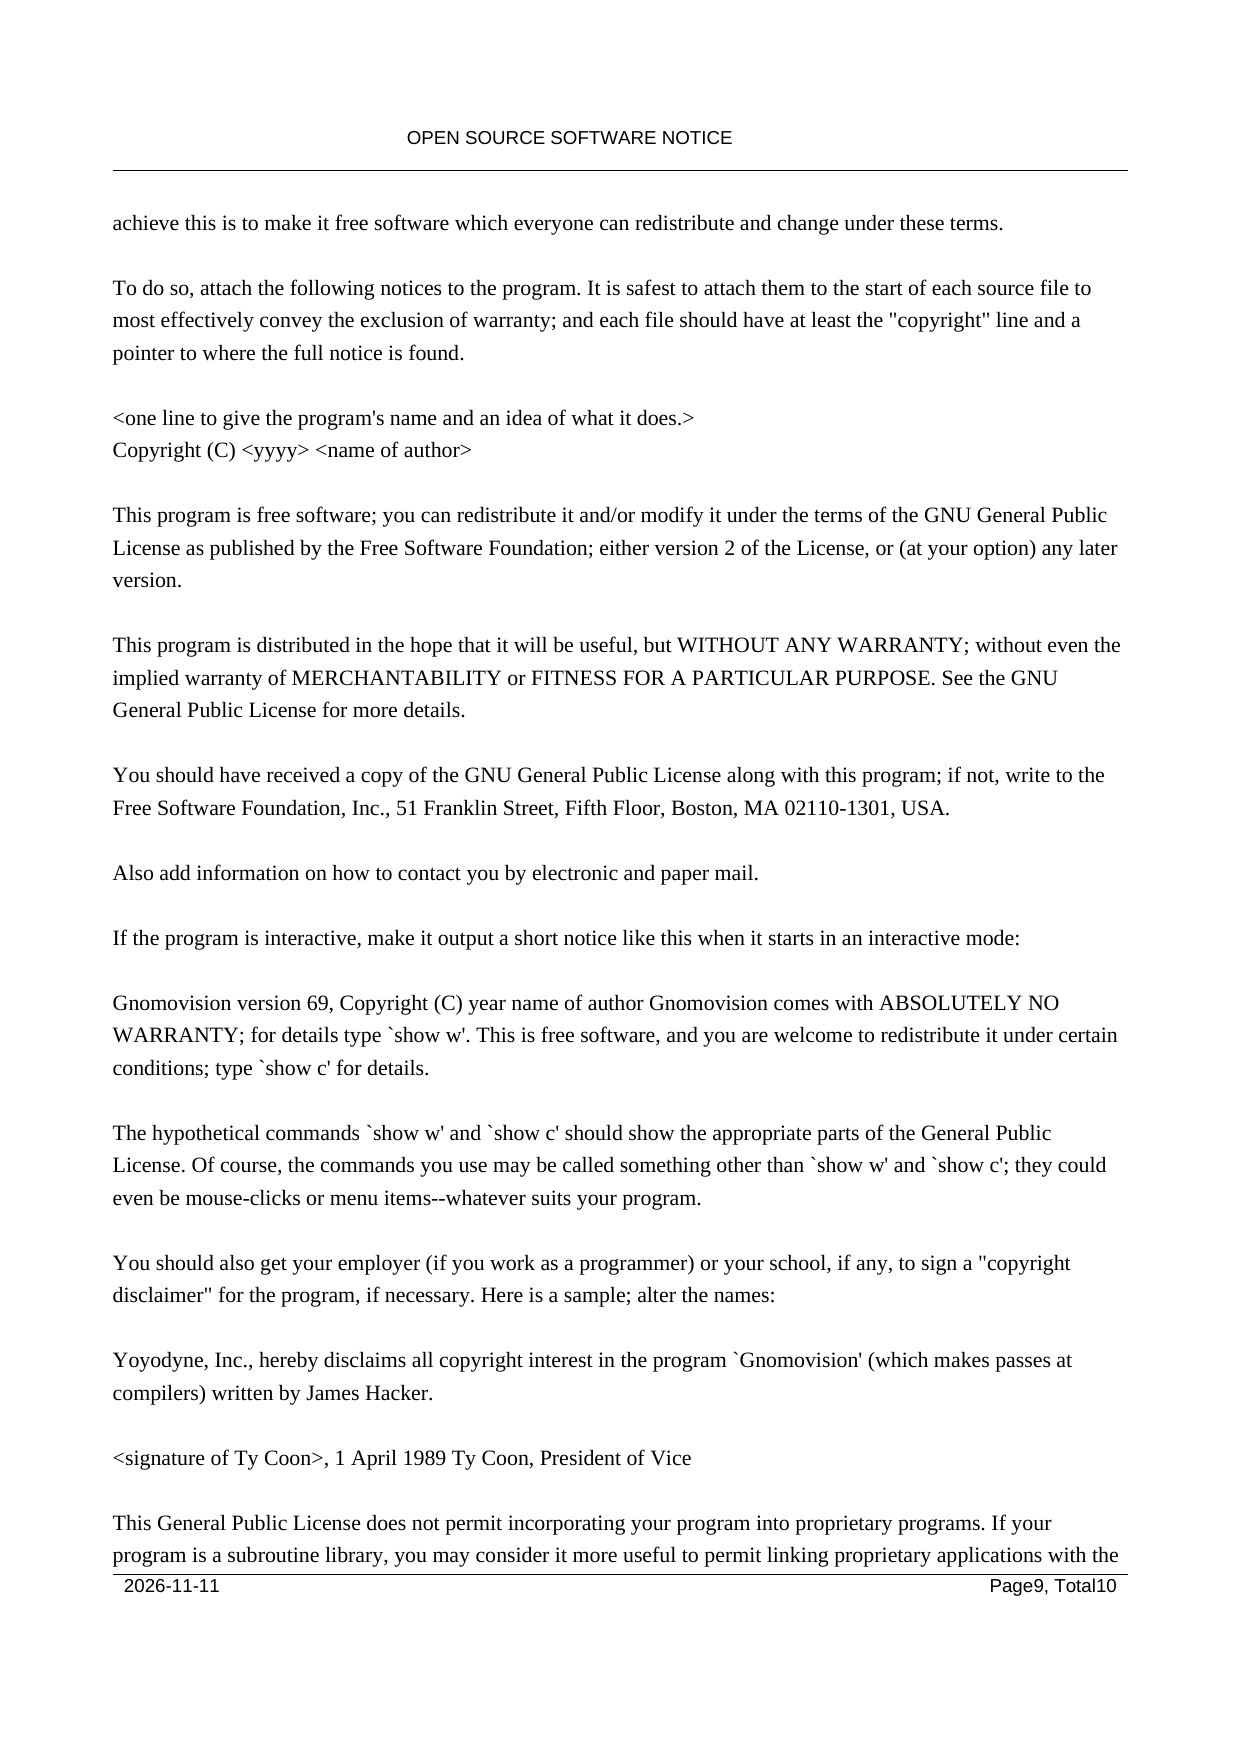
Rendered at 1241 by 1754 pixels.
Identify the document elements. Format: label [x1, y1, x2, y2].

text [112, 206, 1128, 1571]
